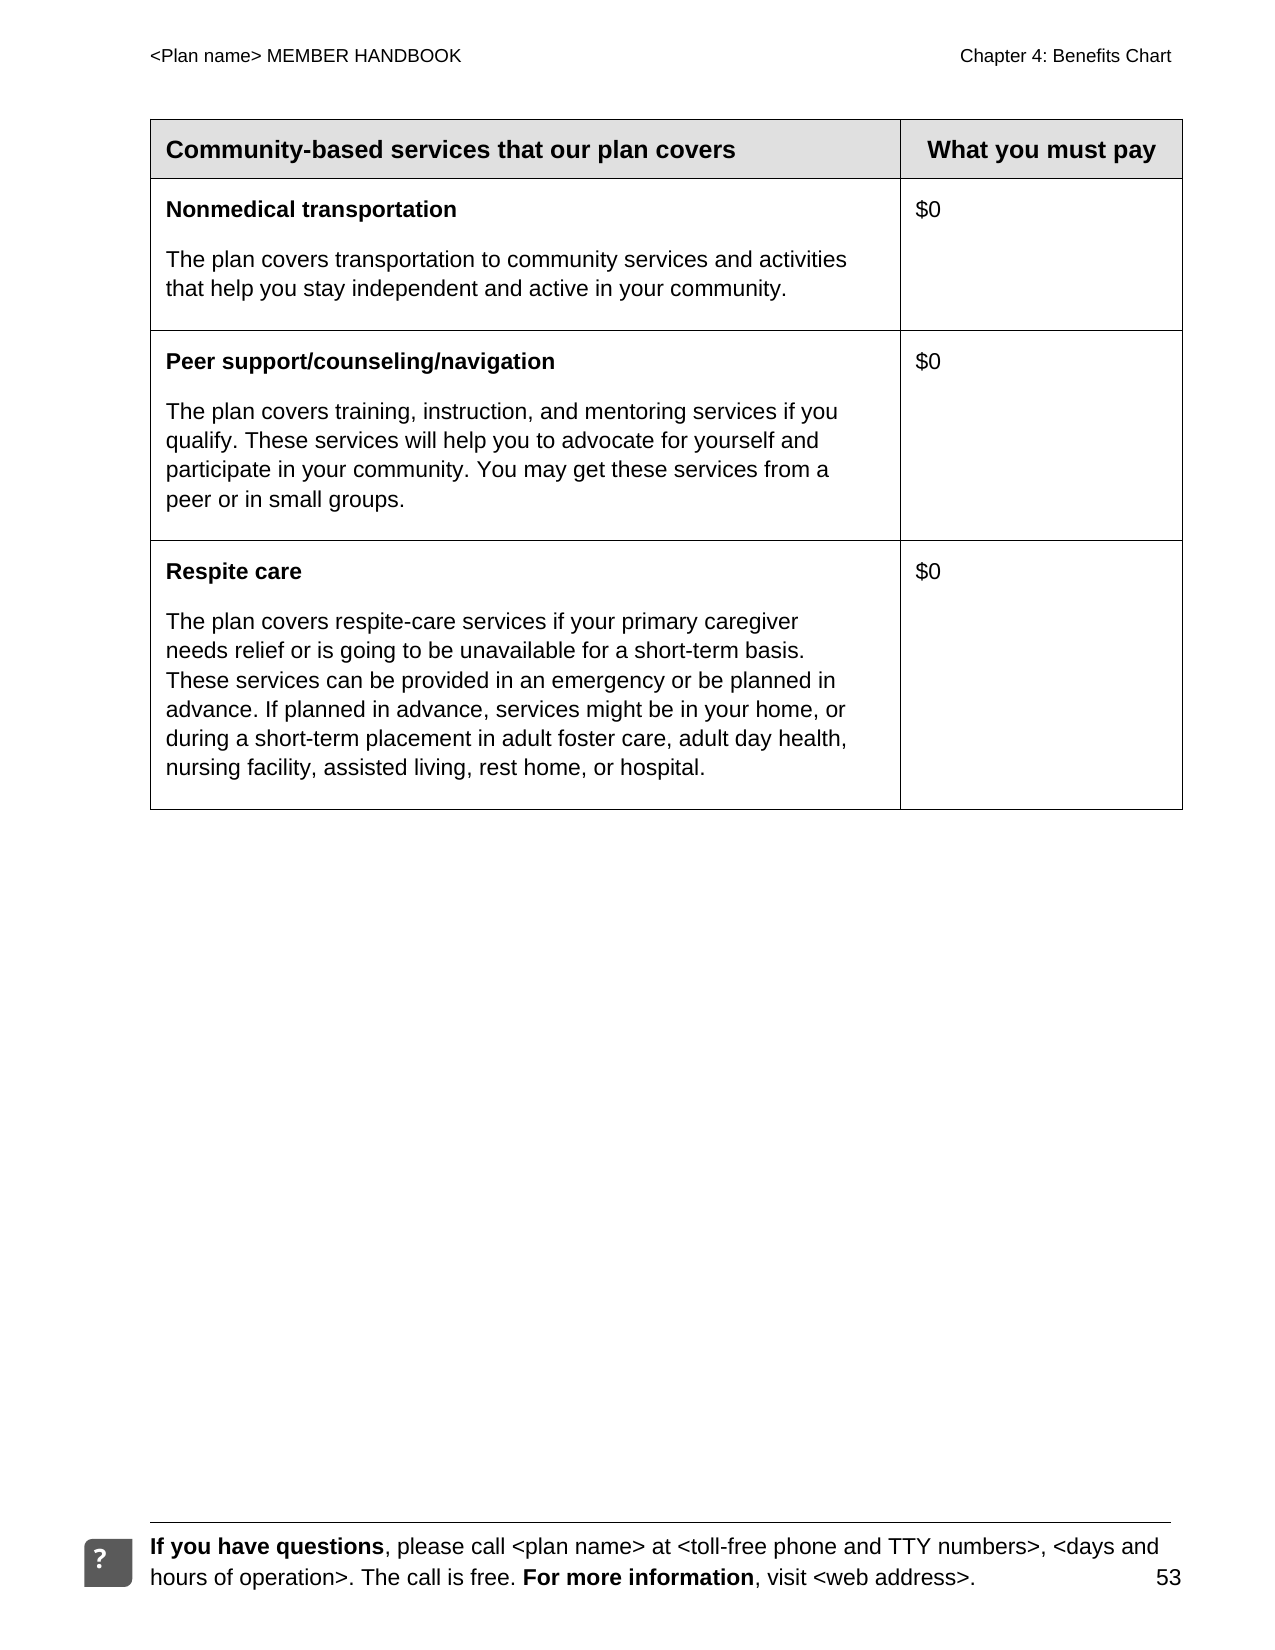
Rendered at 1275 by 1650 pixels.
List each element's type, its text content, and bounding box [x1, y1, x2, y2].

table_header What you must pay [901, 120, 1182, 178]
table_cell $0 [901, 331, 1182, 540]
table_cell Nonmedical transportation The plan covers transportation to community services and activities that help you stay independent and active in your community. [151, 179, 900, 330]
table_cell $0 [901, 541, 1182, 809]
table_cell Peer support/counseling/navigation The plan covers training, instruction, and mentoring services if you qualify. These services will help you to advocate for yourself and participate in your community. You may get these services from a peer or in small groups. [151, 331, 900, 540]
table_header Community-based services that our plan covers [151, 120, 900, 178]
table_cell Respite care The plan covers respite-care services if your primary caregiver needs relief or is going to be unavailable for a short-term basis. These services can be provided in an emergency or be planned in advance. If planned in advance, services might be in your home, or during a short-term placement in adult foster care, adult day health, nursing facility, assisted living, rest home, or hospital. [151, 541, 900, 809]
table_cell $0 [901, 179, 1182, 330]
